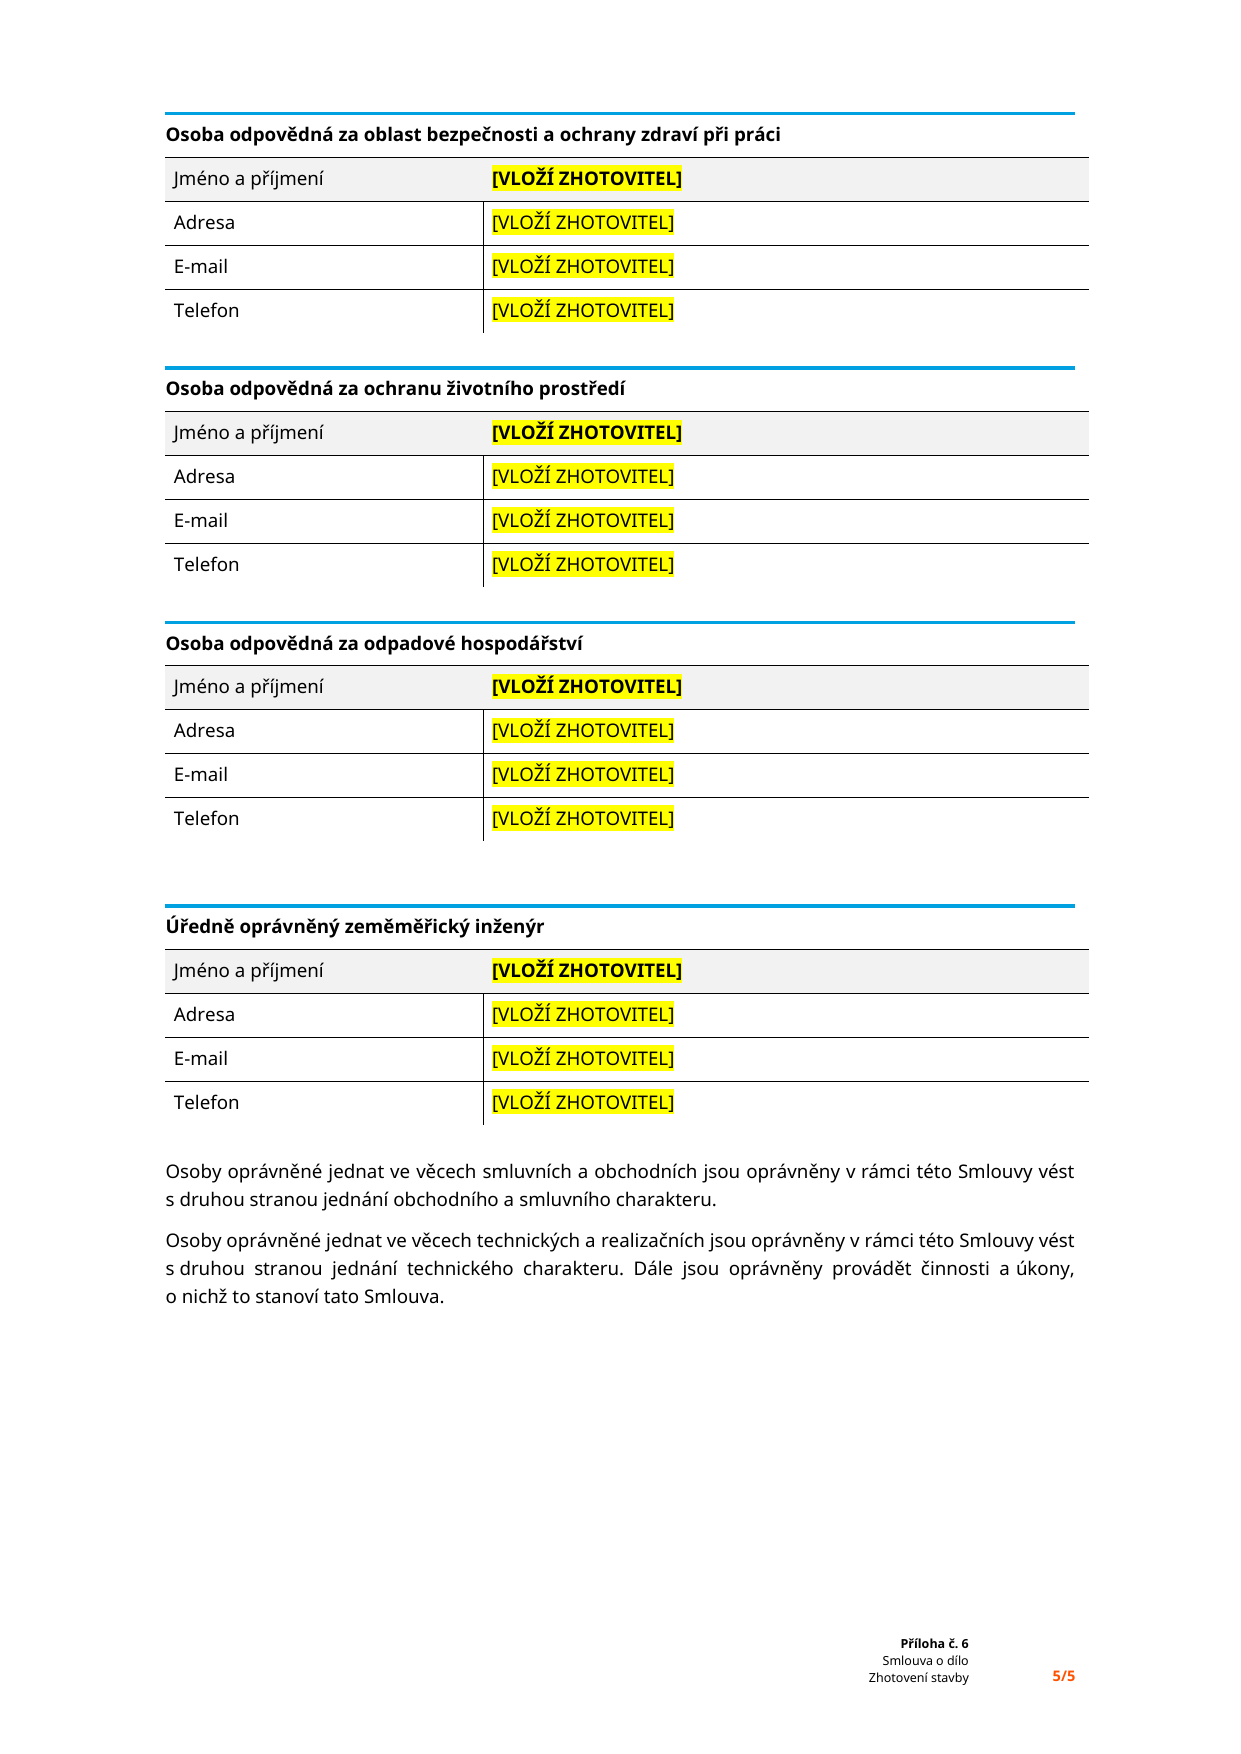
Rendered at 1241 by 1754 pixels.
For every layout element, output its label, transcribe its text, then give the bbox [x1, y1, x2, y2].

table_cell Adresa [165, 202, 483, 245]
text Osoby oprávněné jednat ve věcech technických a realizačních jsou oprávněny v rámci této Smlouvy vést s druhou stranou jednání technického charakteru. Dále jsou oprávněny provádět činnosti a úkony, o nichž to stanoví tato Smlouva. [165, 1227, 1075, 1309]
text Úředně oprávněný zeměměřický inženýr [165, 908, 1075, 939]
text Osoby oprávněné jednat ve věcech smluvních a obchodních jsou oprávněny v rámci této Smlouvy vést s druhou stranou jednání obchodního a smluvního charakteru. [165, 1158, 1075, 1212]
table_header [VLOŽÍ ZHOTOVITEL] [484, 158, 1089, 201]
table_cell Telefon [165, 1082, 483, 1125]
table_cell [VLOŽÍ ZHOTOVITEL] [484, 798, 1089, 841]
table_header Jméno a příjmení [165, 666, 484, 709]
table_cell Adresa [165, 456, 483, 499]
table_cell Telefon [165, 544, 483, 587]
table_header Jméno a příjmení [165, 412, 484, 455]
text Osoba odpovědná za ochranu životního prostředí [165, 370, 1075, 401]
table_cell [VLOŽÍ ZHOTOVITEL] [484, 994, 1089, 1037]
text Osoba odpovědná za odpadové hospodářství [165, 624, 1075, 655]
table_cell Adresa [165, 994, 483, 1037]
table_header Jméno a příjmení [165, 158, 484, 201]
table_cell [VLOŽÍ ZHOTOVITEL] [484, 1082, 1089, 1125]
table_header Jméno a příjmení [165, 950, 484, 993]
table_cell [VLOŽÍ ZHOTOVITEL] [484, 710, 1089, 753]
table_cell [VLOŽÍ ZHOTOVITEL] [484, 290, 1089, 332]
table_cell [VLOŽÍ ZHOTOVITEL] [484, 202, 1089, 245]
text Osoba odpovědná za oblast bezpečnosti a ochrany zdraví při práci [165, 115, 1075, 147]
table_cell E-mail [165, 1038, 483, 1081]
table_cell [VLOŽÍ ZHOTOVITEL] [484, 1038, 1089, 1081]
table_cell Telefon [165, 798, 483, 841]
table_cell [VLOŽÍ ZHOTOVITEL] [484, 754, 1089, 797]
table_header [VLOŽÍ ZHOTOVITEL] [484, 950, 1089, 993]
table_cell E-mail [165, 754, 483, 797]
table_cell [VLOŽÍ ZHOTOVITEL] [484, 456, 1089, 499]
table_cell E-mail [165, 500, 483, 543]
table_cell [VLOŽÍ ZHOTOVITEL] [484, 544, 1089, 587]
table_header [VLOŽÍ ZHOTOVITEL] [484, 412, 1089, 455]
table_cell [VLOŽÍ ZHOTOVITEL] [484, 246, 1089, 289]
table_header [VLOŽÍ ZHOTOVITEL] [484, 666, 1089, 709]
table_cell Telefon [165, 290, 483, 332]
table_cell E-mail [165, 246, 483, 289]
table_cell [VLOŽÍ ZHOTOVITEL] [484, 500, 1089, 543]
table_cell Adresa [165, 710, 483, 753]
